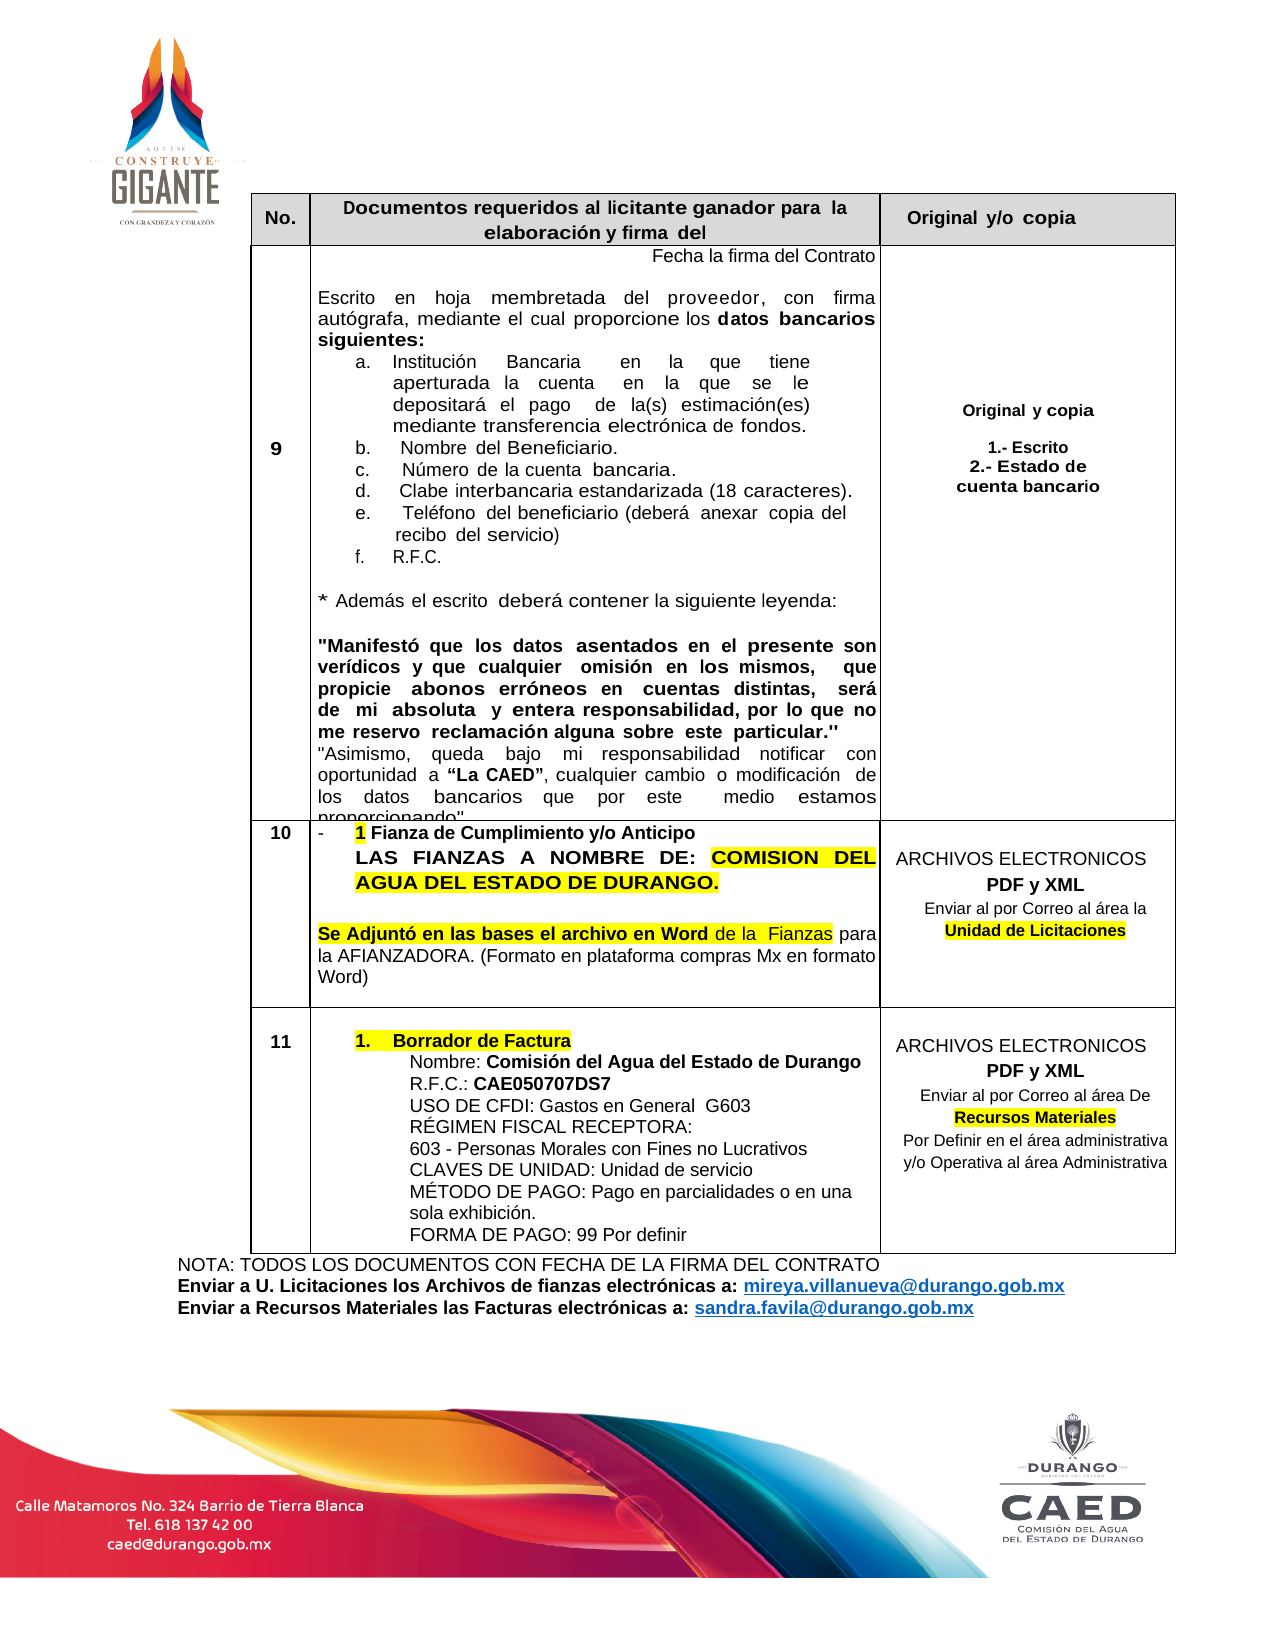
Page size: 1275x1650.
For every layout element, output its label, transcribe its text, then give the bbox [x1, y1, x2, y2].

picture [811, 1517, 911, 1578]
table_cell Documentos requeridos al licitante ganador para la elaboración y firma del contrato [311, 194, 879, 245]
table_cell Original y/o copia [881, 194, 1175, 245]
table_cell 11 [252, 1008, 310, 1253]
table_cell 10 [252, 821, 309, 1007]
table_cell Original y copia 1.- Escrito 2.- Estado de cuenta bancario [881, 246, 1175, 820]
table_cell Fecha la firma del Contrato Escrito en hoja membretada del proveedor, con firma autógrafa, mediante el cual proporcione los datos bancarios siguientes: a. Institución Bancaria en la que tiene aperturada la cuenta en la que se le depositará el pago de la(s) estimación(es) mediante transferencia electrónica de fondos. b. Nombre del Beneficiario. c. Número de la cuenta bancaria. d. Clabe interbancaria estandarizada (18 caracteres). e. Teléfono del beneficiario (deberá anexar copia del recibo del servicio) f. R.F.C. * Además el escrito deberá contener la siguiente leyenda: "Manifestó que los datos asentados en el presente son verídicos y que cualquier omisión en los mismos, que propicie abonos erróneos en cuentas distintas, será de mi absoluta y entera responsabilidad, por lo que no me reservo reclamación alguna sobre este particular.'' "Asimismo, queda bajo mi responsabilidad notificar con oportunidad a “La CAED”, cualquier cambio o modificación de los datos bancarios que por este medio estamos proporcionando". [311, 246, 880, 820]
text NOTA: TODOS LOS DOCUMENTOS CON FECHA DE LA FIRMA DEL CONTRATO [177, 1254, 1098, 1275]
table_cell 9 [252, 246, 310, 820]
picture [634, 1425, 801, 1527]
table_cell Borrador de Factura Nombre: Comisión del Agua del Estado de Durango R.F.C.: CAE050707DS7 USO DE CFDI: Gastos en General G603 RÉGIMEN FISCAL RECEPTORA: 603 - Personas Morales con Fines no Lucrativos CLAVES DE UNIDAD: Unidad de servicio MÉTODO DE PAGO: Pago en parcialidades o en una sola exhibición. FORMA DE PAGO: 99 Por definir [311, 1008, 880, 1253]
table_cell No. [252, 194, 309, 245]
text Enviar a Recursos Materiales las Facturas electrónicas a: sandra.favila@durango.gob.mx [177, 1297, 1098, 1318]
table_cell ARCHIVOS ELECTRONICOS PDF y XML Enviar al por Correo al área la Unidad de Licitaciones [881, 821, 1175, 1007]
table_cell 1 Fianza de Cumplimiento y/o Anticipo LAS FIANZAS A NOMBRE DE: COMISION DEL AGUA DEL ESTADO DE DURANGO. Se Adjuntó en las bases el archivo en Word de la Fianzas para la AFIANZADORA. (Formato en plataforma compras Mx en formato Word) [311, 821, 879, 1007]
text Enviar a U. Licitaciones los Archivos de fianzas electrónicas a: mireya.villanueva@durango.gob.mx [177, 1275, 1098, 1297]
table_cell ARCHIVOS ELECTRONICOS PDF y XML Enviar al por Correo al área De Recursos Materiales Por Definir en el área administrativa y/o Operativa al área Administrativa [881, 1008, 1175, 1253]
picture [0, 0, 1206, 1578]
